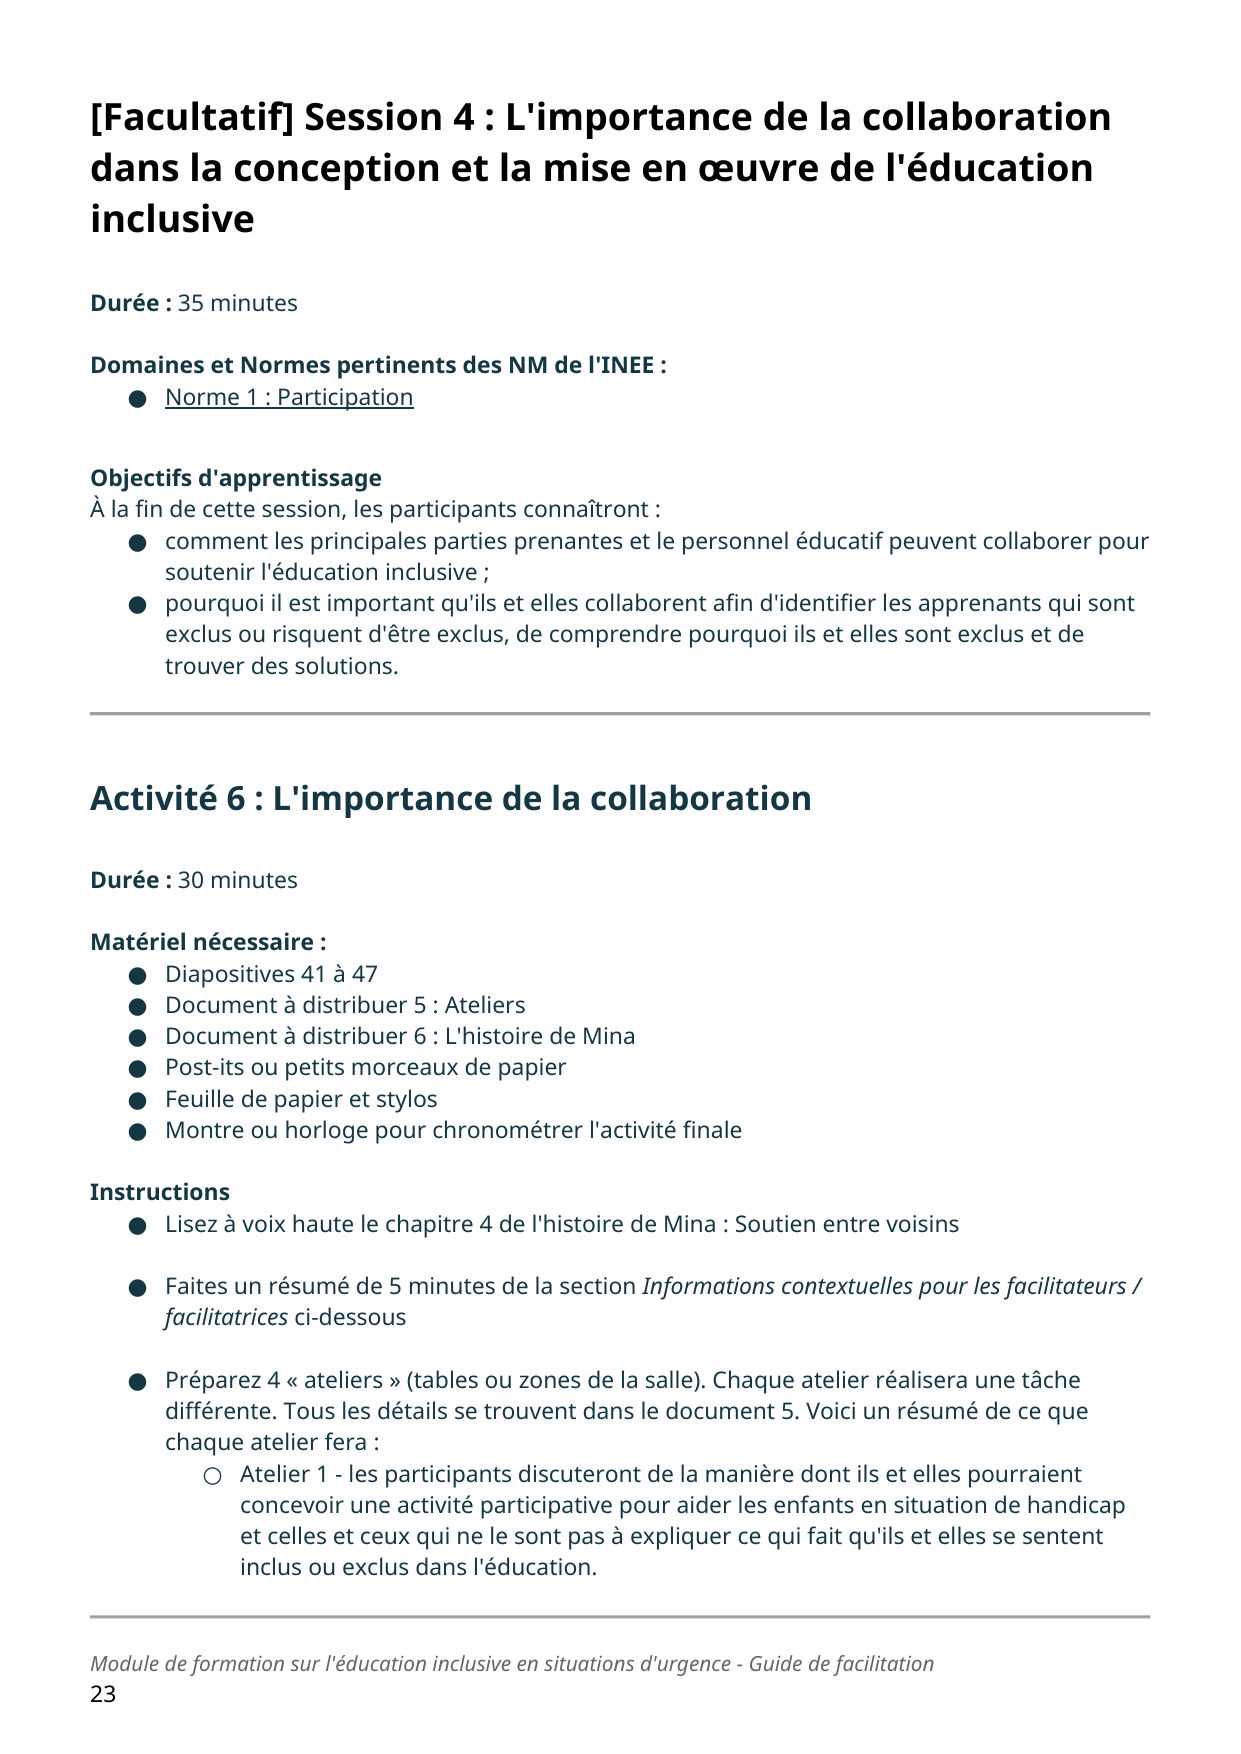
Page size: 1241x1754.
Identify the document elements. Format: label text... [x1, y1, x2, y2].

text Durée : 30 minutes [90, 864, 1150, 895]
list Montre ou horloge pour chronométrer l'activité finale [127, 1114, 1150, 1145]
list Document à distribuer 6 : L'histoire de Mina [127, 1020, 1150, 1051]
list Post-its ou petits morceaux de papier [127, 1051, 1150, 1083]
text Objectifs d'apprentissage [90, 462, 1150, 493]
subtitle [Facultatif] Session 4 : L'importance de la collaboration dans la conception et la mise en œuvre de l'éducation inclusive [90, 90, 1150, 243]
text Matériel nécessaire : [90, 926, 1150, 958]
subtitle Activité 6 : L'importance de la collaboration [90, 775, 1150, 820]
list Lisez à voix haute le chapitre 4 de l'histoire de Mina : Soutien entre voisins [127, 1208, 1150, 1270]
list Feuille de papier et stylos [127, 1083, 1150, 1114]
text Durée : 35 minutes [90, 287, 1150, 318]
list Diapositives 41 à 47 [127, 958, 1150, 989]
list Atelier 1 - les participants discuteront de la manière dont ils et elles pourraient concevoir une activité participative pour aider les enfants en situation de handicap et celles et ceux qui ne le sont pas à expliquer ce qui fait qu'ils et elles se sentent inclus ou exclus dans l'éducation. [202, 1458, 1150, 1583]
list pourquoi il est important qu'ils et elles collaborent afin d'identifier les apprenants qui sont exclus ou risquent d'être exclus, de comprendre pourquoi ils et elles sont exclus et de trouver des solutions. [127, 587, 1150, 681]
list Préparez 4 « ateliers » (tables ou zones de la salle). Chaque atelier réalisera une tâche différente. Tous les détails se trouvent dans le document 5. Voici un résumé de ce que chaque atelier fera : [127, 1364, 1150, 1458]
text Domaines et Normes pertinents des NM de l'INEE : [90, 349, 1150, 381]
list Norme 1 : Participation [127, 381, 1150, 412]
list comment les principales parties prenantes et le personnel éducatif peuvent collaborer pour soutenir l'éducation inclusive ; [127, 525, 1150, 587]
text À la fin de cette session, les participants connaîtront : [90, 493, 1150, 525]
list Document à distribuer 5 : Ateliers [127, 989, 1150, 1020]
list Faites un résumé de 5 minutes de la section Informations contextuelles pour les facilitateurs / facilitatrices ci-dessous [127, 1270, 1150, 1364]
text Instructions [90, 1176, 1150, 1208]
